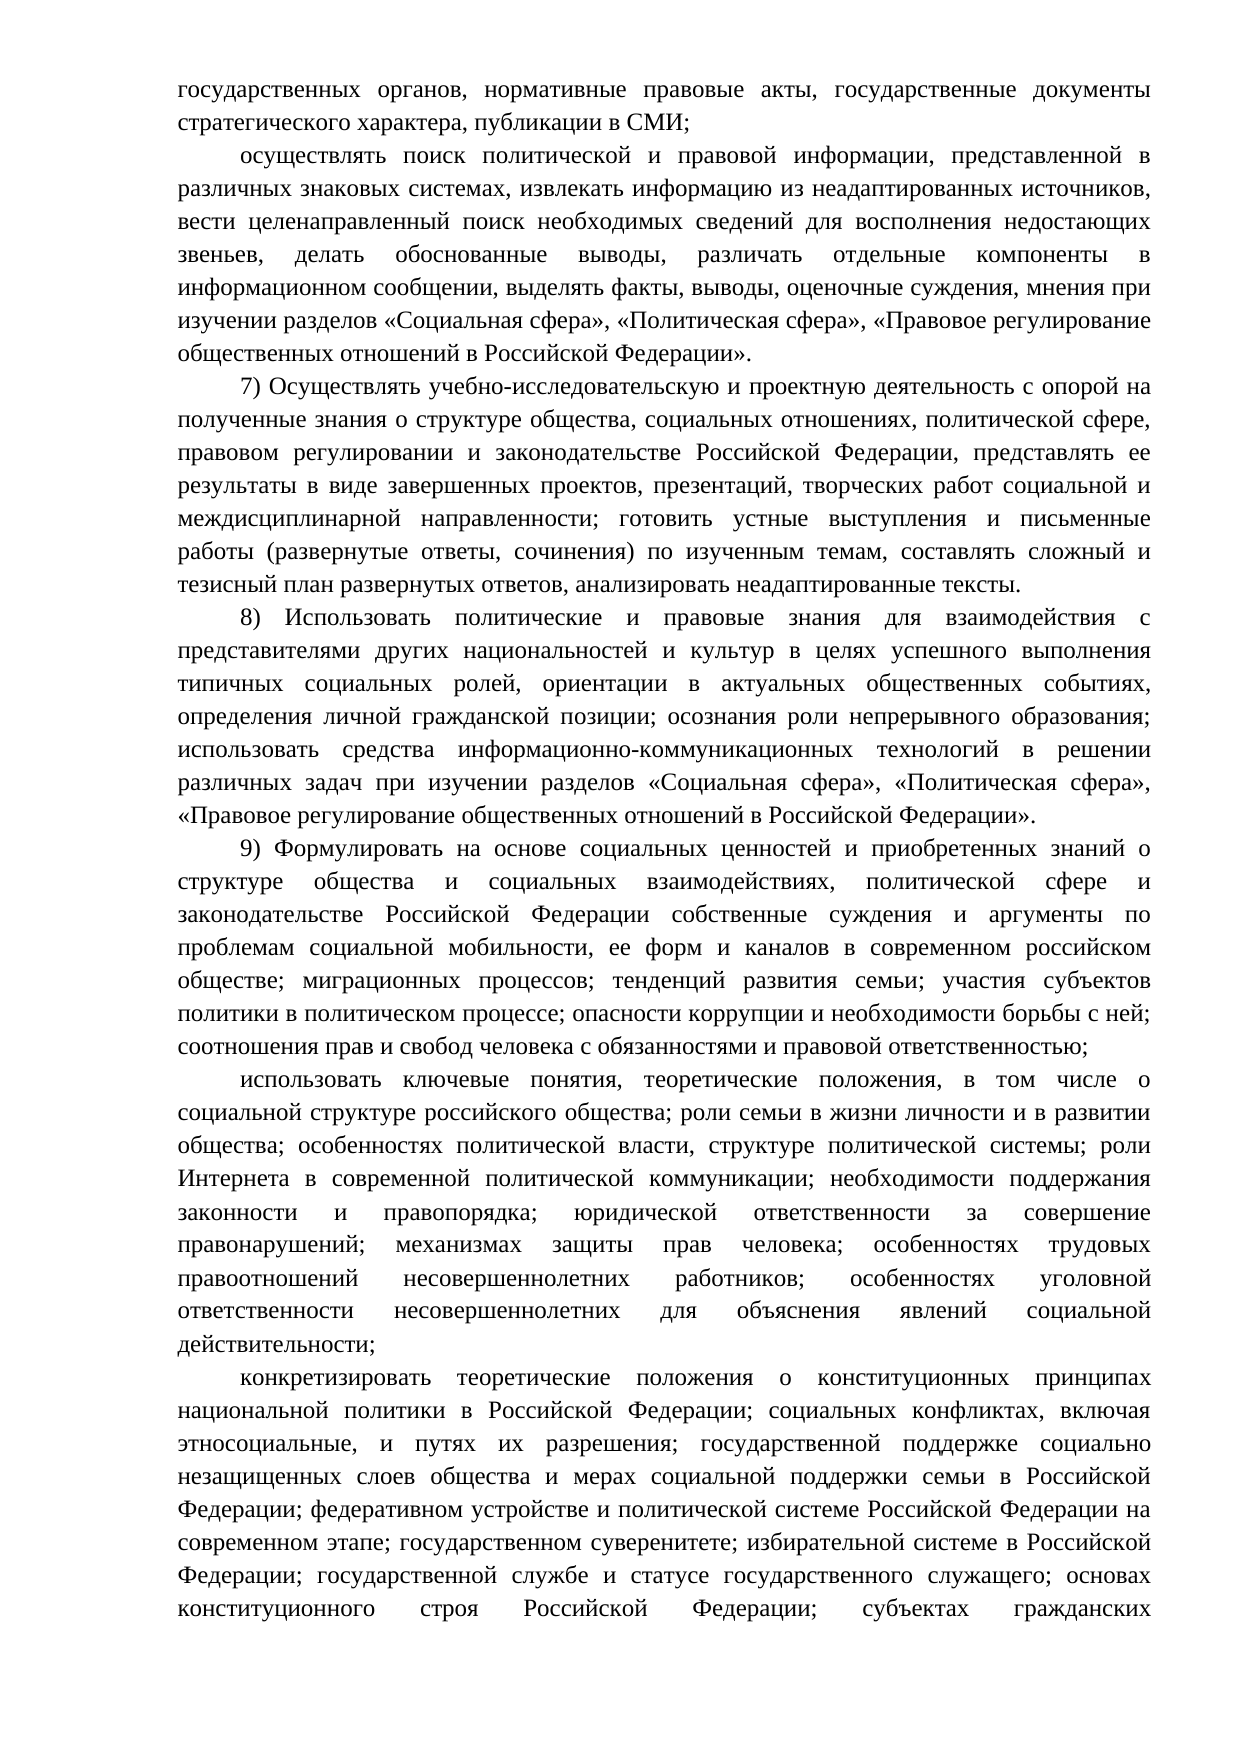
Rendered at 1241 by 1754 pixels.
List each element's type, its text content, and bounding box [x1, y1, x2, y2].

text 7) Осуществлять учебно-исследовательскую и проектную деятельность с опорой на полученные знания о структуре общества, социальных отношениях, политической сфере, правовом регулировании и законодательстве Российской Федерации, представлять ее результаты в виде завершенных проектов, презентаций, творческих работ социальной и междисциплинарной направленности; готовить устные выступления и письменные работы (развернутые ответы, сочинения) по изученным темам, составлять сложный и тезисный план развернутых ответов, анализировать неадаптированные тексты. [177, 371, 1152, 598]
text использовать ключевые понятия, теоретические положения, в том числе о социальной структуре российского общества; роли семьи в жизни личности и в развитии общества; особенностях политической власти, структуре политической системы; роли Интернета в современной политической коммуникации; необходимости поддержания законности и правопорядка; юридической ответственности за совершение правонарушений; механизмах защиты прав человека; особенностях трудовых правоотношений несовершеннолетних работников; особенностях уголовной ответственности несовершеннолетних для объяснения явлений социальной действительности; [177, 1064, 1152, 1357]
text осуществлять поиск политической и правовой информации, представленной в различных знаковых системах, извлекать информацию из неадаптированных источников, вести целенаправленный поиск необходимых сведений для восполнения недостающих звеньев, делать обоснованные выводы, различать отдельные компоненты в информационном сообщении, выделять факты, выводы, оценочные суждения, мнения при изучении разделов «Социальная сфера», «Политическая сфера», «Правовое регулирование общественных отношений в Российской Федерации». [177, 140, 1152, 367]
text 8) Использовать политические и правовые знания для взаимодействия с представителями других национальностей и культур в целях успешного выполнения типичных социальных ролей, ориентации в актуальных общественных событиях, определения личной гражданской позиции; осознания роли непрерывного образования; использовать средства информационно-коммуникационных технологий в решении различных задач при изучении разделов «Социальная сфера», «Политическая сфера», «Правовое регулирование общественных отношений в Российской Федерации». [177, 602, 1152, 829]
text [177, 1362, 1152, 1622]
text 9) Формулировать на основе социальных ценностей и приобретенных знаний о структуре общества и социальных взаимодействиях, политической сфере и законодательстве Российской Федерации собственные суждения и аргументы по проблемам социальной мобильности, ее форм и каналов в современном российском обществе; миграционных процессов; тенденций развития семьи; участия субъектов политики в политическом процессе; опасности коррупции и необходимости борьбы с ней; соотношения прав и свобод человека с обязанностями и правовой ответственностью; [177, 833, 1152, 1060]
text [177, 74, 1152, 136]
